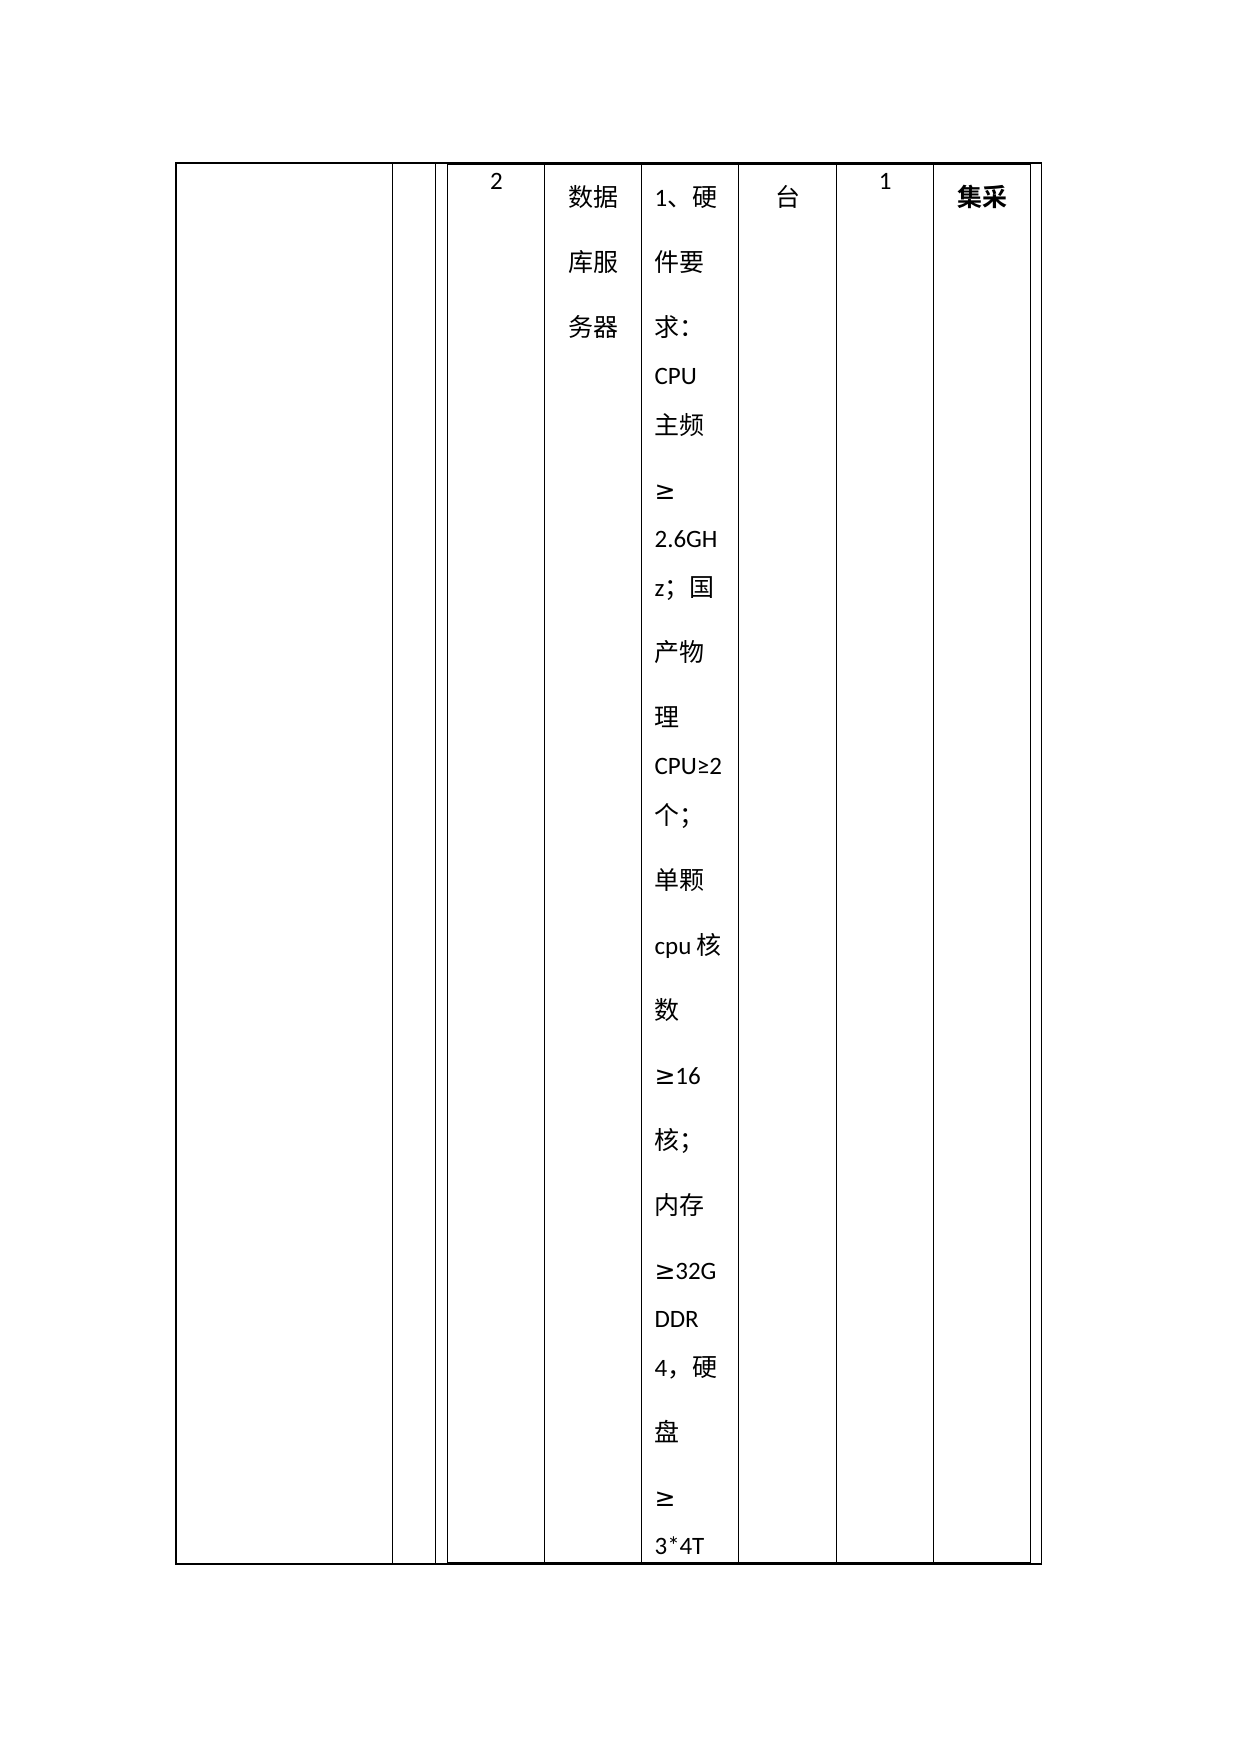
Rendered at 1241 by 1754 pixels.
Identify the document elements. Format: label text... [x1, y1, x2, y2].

table_cell [177, 164, 392, 1563]
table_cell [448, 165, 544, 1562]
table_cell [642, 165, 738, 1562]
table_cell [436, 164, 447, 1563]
table_cell 1 [393, 164, 435, 1563]
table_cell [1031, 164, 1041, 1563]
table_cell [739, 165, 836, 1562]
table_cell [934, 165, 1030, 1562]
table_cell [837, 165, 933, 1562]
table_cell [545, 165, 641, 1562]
